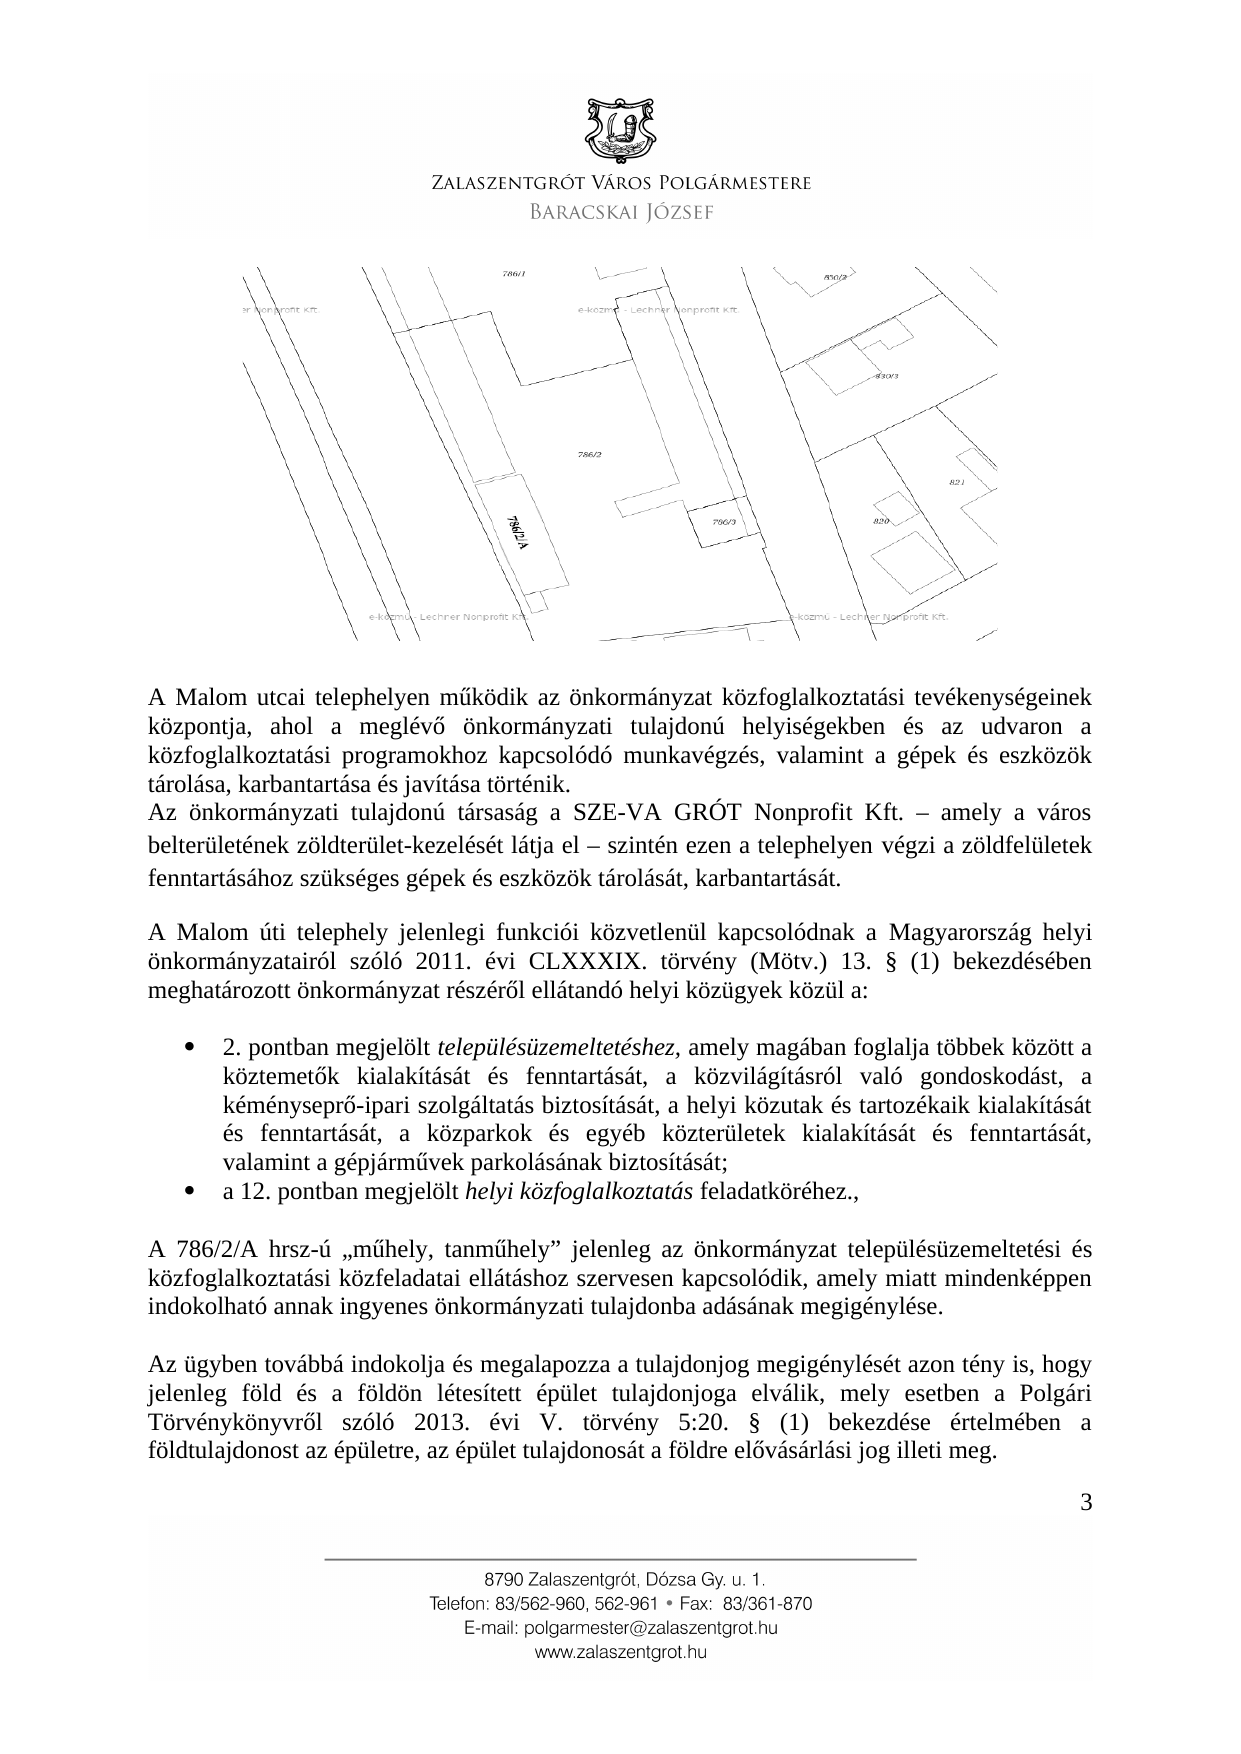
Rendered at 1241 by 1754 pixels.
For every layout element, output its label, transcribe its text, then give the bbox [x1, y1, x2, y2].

picture [147, 1515, 1094, 1681]
picture [242, 267, 998, 654]
list 2. pontban megjelölt településüzemeltetéshez, amely magában foglalja többek között a köztemetők kialakítását és fenntartását, a közvilágításról való gondoskodást, a kéményseprő-ipari szolgáltatás biztosítását, a helyi közutak és tartozékaik kialakítását és fenntartását, a közparkok és egyéb közterületek kialakítását és fenntartását, valamint a gépjárművek parkolásának biztosítását; [185, 1032, 1093, 1176]
text A 786/2/A hrsz-ú „műhely, tanműhely” jelenleg az önkormányzat településüzemeltetési és közfoglalkoztatási közfeladatai ellátáshoz szervesen kapcsolódik, amely miatt mindenképpen indokolható annak ingyenes önkormányzati tulajdonba adásának megigénylése. [148, 1234, 1093, 1320]
text A Malom utcai telephelyen működik az önkormányzat közfoglalkoztatási tevékenységeinek központja, ahol a meglévő önkormányzati tulajdonú helyiségekben és az udvaron a közfoglalkoztatási programokhoz kapcsolódó munkavégzés, valamint a gépek és eszközök tárolása, karbantartása és javítása történik. [148, 682, 1093, 797]
picture [147, 73, 1094, 239]
text Az ügyben továbbá indokolja és megalapozza a tulajdonjog megigénylését azon tény is, hogy jelenleg föld és a földön létesített épület tulajdonjoga elválik, mely esetben a Polgári Törvénykönyvről szóló 2013. évi V. törvény 5:20. § (1) bekezdése értelmében a földtulajdonost az épületre, az épület tulajdonosát a földre elővásárlási jog illeti meg. [148, 1349, 1093, 1464]
text Az önkormányzati tulajdonú társaság a SZE-VA GRÓT Nonprofit Kft. – amely a város belterületének zöldterület-kezelését látja el – szintén ezen a telephelyen végzi a zöldfelületek fenntartásához szükséges gépek és eszközök tárolását, karbantartását. [148, 797, 1093, 892]
text A Malom úti telephely jelenlegi funkciói közvetlenül kapcsolódnak a Magyarország helyi önkormányzatairól szóló 2011. évi CLXXXIX. törvény (Mötv.) 13. § (1) bekezdésében meghatározott önkormányzat részéről ellátandó helyi közügyek közül a: [148, 917, 1093, 1003]
list a 12. pontban megjelölt helyi közfoglalkoztatás feladatköréhez., [185, 1176, 1093, 1205]
